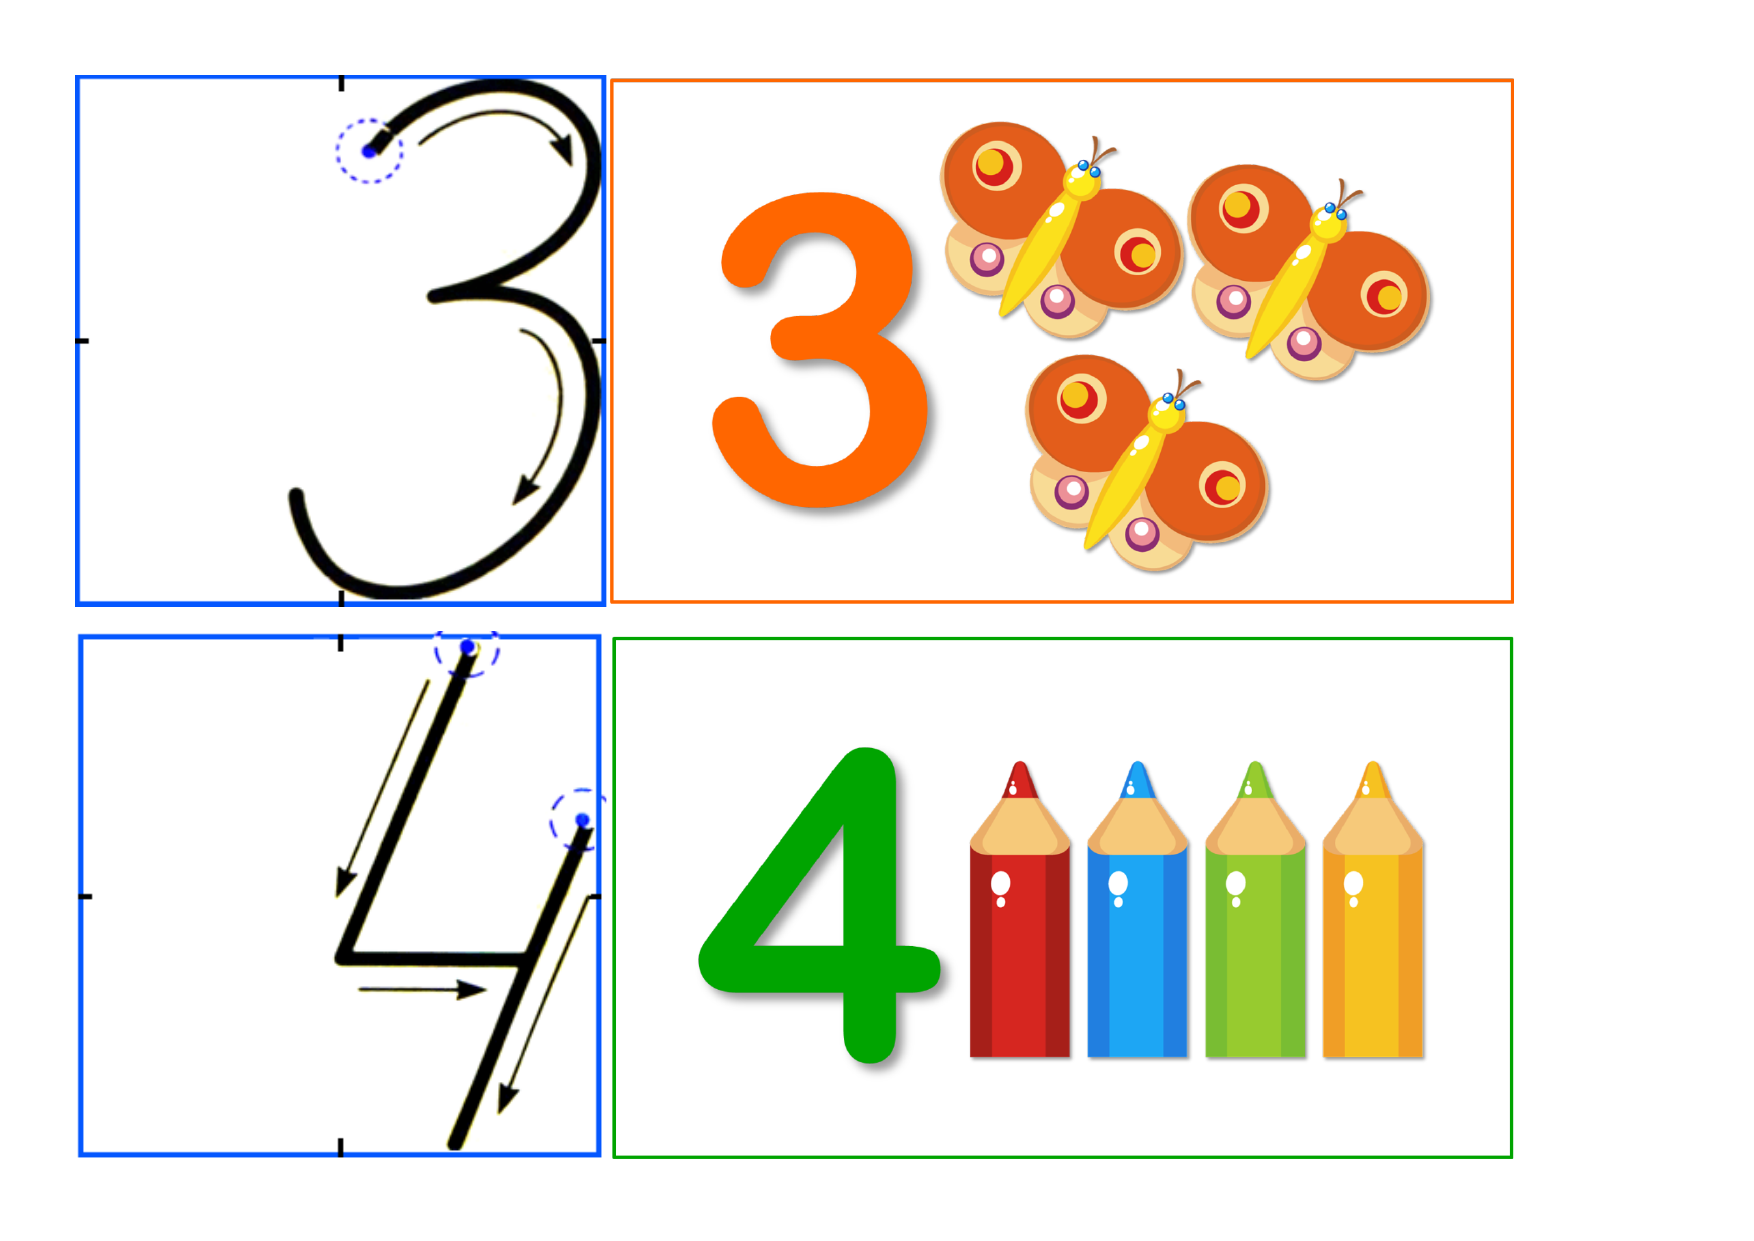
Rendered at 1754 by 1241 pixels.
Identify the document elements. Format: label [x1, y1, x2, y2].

picture [75, 631, 1514, 1163]
picture [75, 75, 1514, 607]
